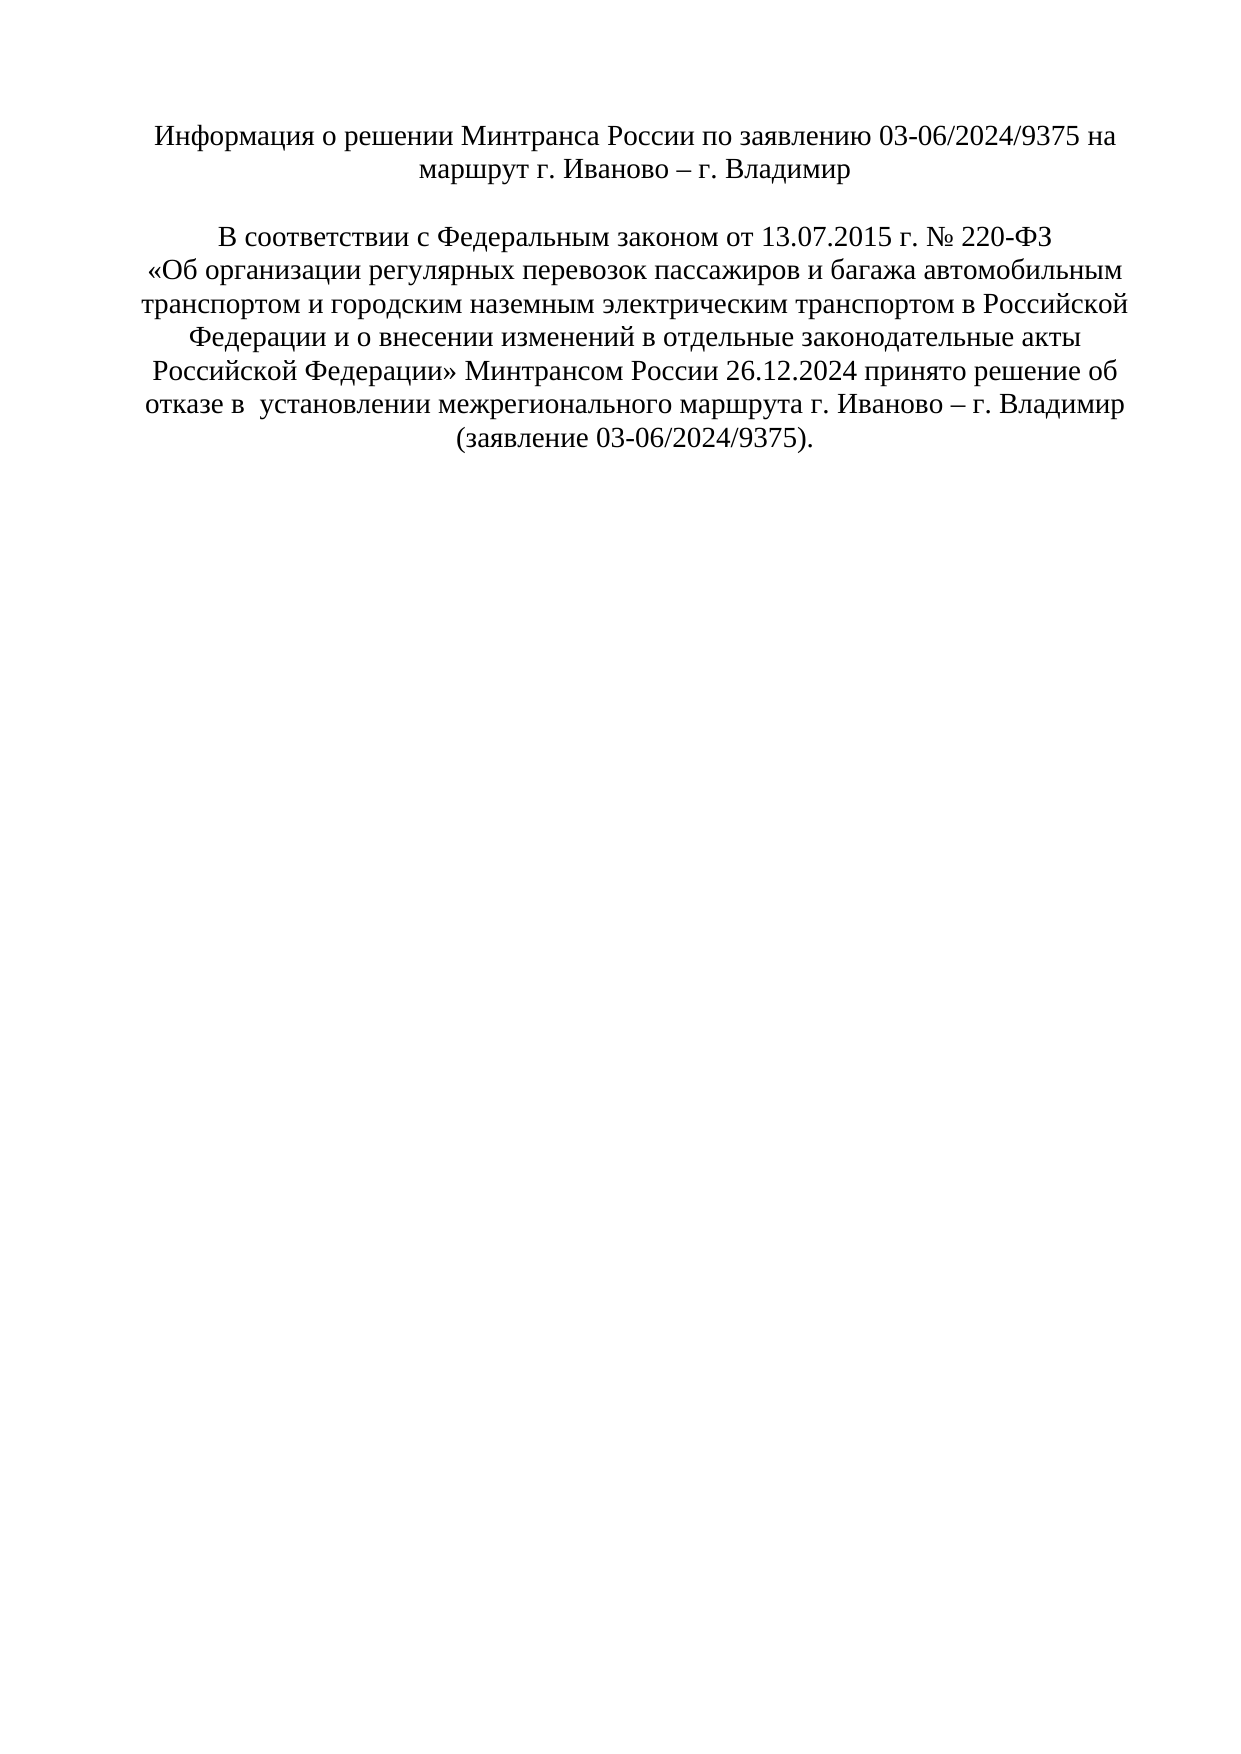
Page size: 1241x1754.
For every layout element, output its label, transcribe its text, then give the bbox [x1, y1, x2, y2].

text В соответствии с Федеральным законом от 13.07.2015 г. № 220-ФЗ «Об организации регулярных перевозок пассажиров и багажа автомобильным транспортом и городским наземным электрическим транспортом в Российской Федерации и о внесении изменений в отдельные законодательные акты Российской Федерации» Минтрансом России 26.12.2024 принято решение об отказе в установлении межрегионального маршрута г. Иваново – г. Владимир (заявление 03-06/2024/9375). [118, 219, 1152, 453]
text Информация о решении Минтранса России по заявлению 03-06/2024/9375 на маршрут г. Иваново – г. Владимир [118, 118, 1152, 185]
